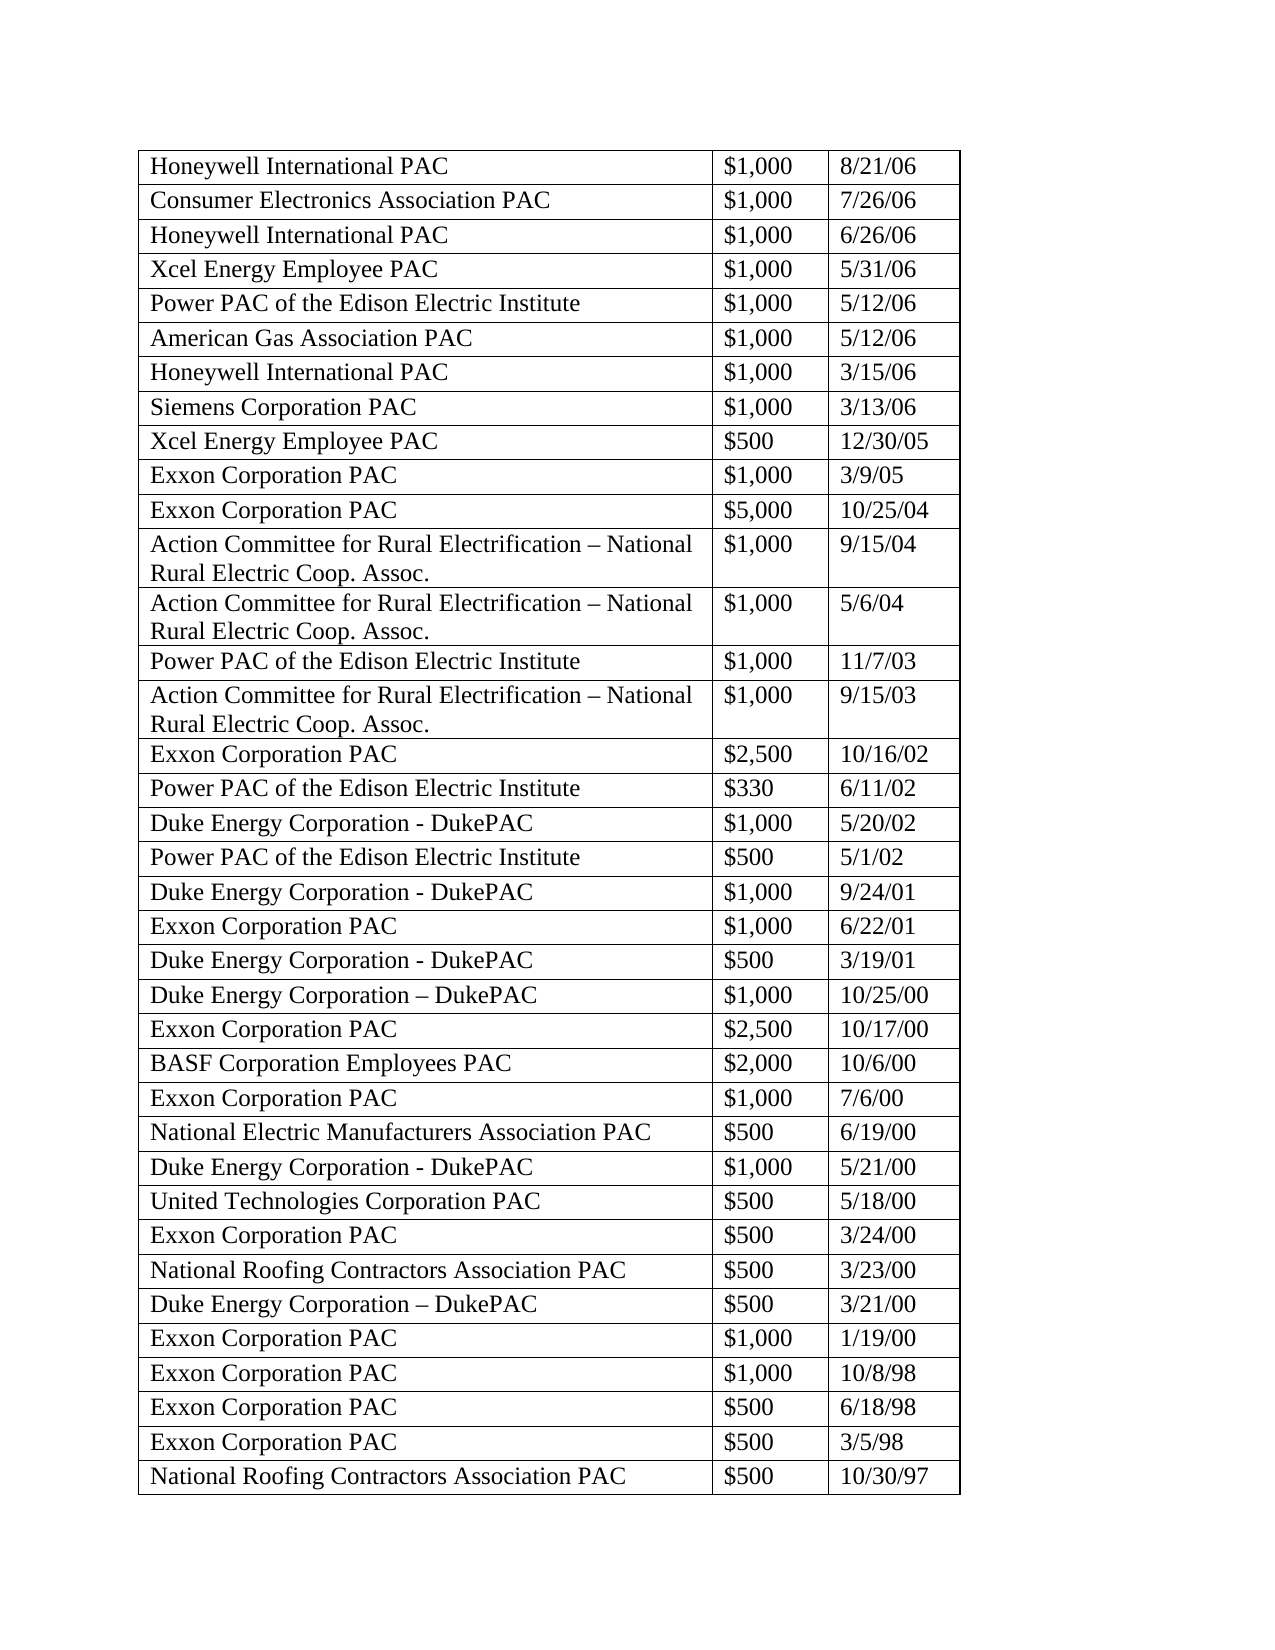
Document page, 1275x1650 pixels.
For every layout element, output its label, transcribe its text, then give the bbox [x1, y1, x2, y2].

table_cell Exxon Corporation PAC [139, 1324, 712, 1357]
table_cell $2,500 [713, 739, 828, 772]
table_cell $500 [713, 1186, 828, 1219]
table_cell Action Committee for Rural Electrification – National Rural Electric Coop. Assoc. [139, 529, 712, 587]
table_cell $2,500 [713, 1014, 828, 1047]
table_cell $1,000 [713, 1083, 828, 1116]
table_cell Exxon Corporation PAC [139, 911, 712, 944]
table_cell 10/8/98 [829, 1358, 959, 1391]
table_cell $1,000 [713, 392, 828, 425]
table_cell 5/12/06 [829, 323, 959, 356]
table_cell $500 [713, 426, 828, 459]
table_cell 7/6/00 [829, 1083, 959, 1116]
table_cell 3/23/00 [829, 1255, 959, 1288]
table_cell Duke Energy Corporation - DukePAC [139, 945, 712, 979]
table_cell Siemens Corporation PAC [139, 392, 712, 425]
table_cell National Electric Manufacturers Association PAC [139, 1117, 712, 1151]
table_cell $330 [713, 774, 828, 807]
table_cell 5/12/06 [829, 289, 959, 322]
table_cell 3/13/06 [829, 392, 959, 425]
table_cell Duke Energy Corporation – DukePAC [139, 980, 712, 1013]
table_cell 3/15/06 [829, 357, 959, 391]
table_cell 5/18/00 [829, 1186, 959, 1219]
table_cell 8/21/06 [829, 151, 959, 184]
table_cell $1,000 [713, 877, 828, 910]
table_cell 10/16/02 [829, 739, 959, 772]
table_cell 10/6/00 [829, 1049, 959, 1082]
table_cell Honeywell International PAC [139, 220, 712, 253]
table_cell 6/22/01 [829, 911, 959, 944]
table_cell Xcel Energy Employee PAC [139, 254, 712, 287]
table_cell $1,000 [713, 808, 828, 841]
table_cell Exxon Corporation PAC [139, 460, 712, 494]
table_cell $1,000 [713, 529, 828, 587]
table_cell 9/15/04 [829, 529, 959, 587]
table_cell 6/26/06 [829, 220, 959, 253]
table_cell 10/17/00 [829, 1014, 959, 1047]
table_cell National Roofing Contractors Association PAC [139, 1461, 712, 1494]
table_cell 5/31/06 [829, 254, 959, 287]
table_cell $1,000 [713, 151, 828, 184]
table_cell American Gas Association PAC [139, 323, 712, 356]
table_cell $1,000 [713, 1324, 828, 1357]
table_cell $1,000 [713, 646, 828, 679]
table_cell $1,000 [713, 1358, 828, 1391]
table_cell 1/19/00 [829, 1324, 959, 1357]
table_cell 12/30/05 [829, 426, 959, 459]
table_cell $500 [713, 1427, 828, 1460]
table_cell Exxon Corporation PAC [139, 1358, 712, 1391]
table_cell Action Committee for Rural Electrification – National Rural Electric Coop. Assoc. [139, 588, 712, 645]
table_cell 10/25/04 [829, 495, 959, 528]
table_cell 7/26/06 [829, 185, 959, 219]
table_cell Exxon Corporation PAC [139, 495, 712, 528]
table_cell Exxon Corporation PAC [139, 1392, 712, 1426]
table_cell 3/19/01 [829, 945, 959, 979]
table_cell $1,000 [713, 980, 828, 1013]
table_cell United Technologies Corporation PAC [139, 1186, 712, 1219]
table_cell $1,000 [713, 357, 828, 391]
table_cell 5/20/02 [829, 808, 959, 841]
table_cell 5/21/00 [829, 1152, 959, 1185]
table_cell $500 [713, 1392, 828, 1426]
table_cell 3/24/00 [829, 1220, 959, 1254]
table_cell 3/9/05 [829, 460, 959, 494]
table_cell $500 [713, 1117, 828, 1151]
table_cell $1,000 [713, 185, 828, 219]
table_cell $500 [713, 1255, 828, 1288]
table_cell $5,000 [713, 495, 828, 528]
table_cell 11/7/03 [829, 646, 959, 679]
table_cell 10/25/00 [829, 980, 959, 1013]
table_cell $2,000 [713, 1049, 828, 1082]
table_cell $1,000 [713, 1152, 828, 1185]
table_cell Duke Energy Corporation - DukePAC [139, 1152, 712, 1185]
table_cell Honeywell International PAC [139, 357, 712, 391]
table_cell 3/21/00 [829, 1289, 959, 1322]
table_cell 6/11/02 [829, 774, 959, 807]
table_cell Power PAC of the Edison Electric Institute [139, 289, 712, 322]
table_cell 5/6/04 [829, 588, 959, 645]
table_cell 9/24/01 [829, 877, 959, 910]
table_cell 6/19/00 [829, 1117, 959, 1151]
table_cell $1,000 [713, 911, 828, 944]
table_cell Exxon Corporation PAC [139, 1083, 712, 1116]
table_cell 10/30/97 [829, 1461, 959, 1494]
table_cell 5/1/02 [829, 842, 959, 876]
table_cell Duke Energy Corporation - DukePAC [139, 808, 712, 841]
table_cell Exxon Corporation PAC [139, 1427, 712, 1460]
table_cell Honeywell International PAC [139, 151, 712, 184]
table_cell $1,000 [713, 323, 828, 356]
table_cell Duke Energy Corporation - DukePAC [139, 877, 712, 910]
table_cell $1,000 [713, 254, 828, 287]
table_cell Duke Energy Corporation – DukePAC [139, 1289, 712, 1322]
table_cell 6/18/98 [829, 1392, 959, 1426]
table_cell Xcel Energy Employee PAC [139, 426, 712, 459]
table_cell Consumer Electronics Association PAC [139, 185, 712, 219]
table_cell $500 [713, 945, 828, 979]
table_cell Power PAC of the Edison Electric Institute [139, 646, 712, 679]
table_cell $1,000 [713, 460, 828, 494]
table_cell 9/15/03 [829, 681, 959, 738]
table_cell $1,000 [713, 289, 828, 322]
table_cell Exxon Corporation PAC [139, 1014, 712, 1047]
table_cell $1,000 [713, 220, 828, 253]
table_cell National Roofing Contractors Association PAC [139, 1255, 712, 1288]
table_cell 3/5/98 [829, 1427, 959, 1460]
table_cell $1,000 [713, 588, 828, 645]
table_cell $500 [713, 842, 828, 876]
table_cell Exxon Corporation PAC [139, 1220, 712, 1254]
table_cell Power PAC of the Edison Electric Institute [139, 842, 712, 876]
table_cell Power PAC of the Edison Electric Institute [139, 774, 712, 807]
table_cell BASF Corporation Employees PAC [139, 1049, 712, 1082]
table_cell $500 [713, 1289, 828, 1322]
table_cell $1,000 [713, 681, 828, 738]
table_cell $500 [713, 1461, 828, 1494]
table_cell Action Committee for Rural Electrification – National Rural Electric Coop. Assoc. [139, 681, 712, 738]
table_cell Exxon Corporation PAC [139, 739, 712, 772]
table_cell $500 [713, 1220, 828, 1254]
